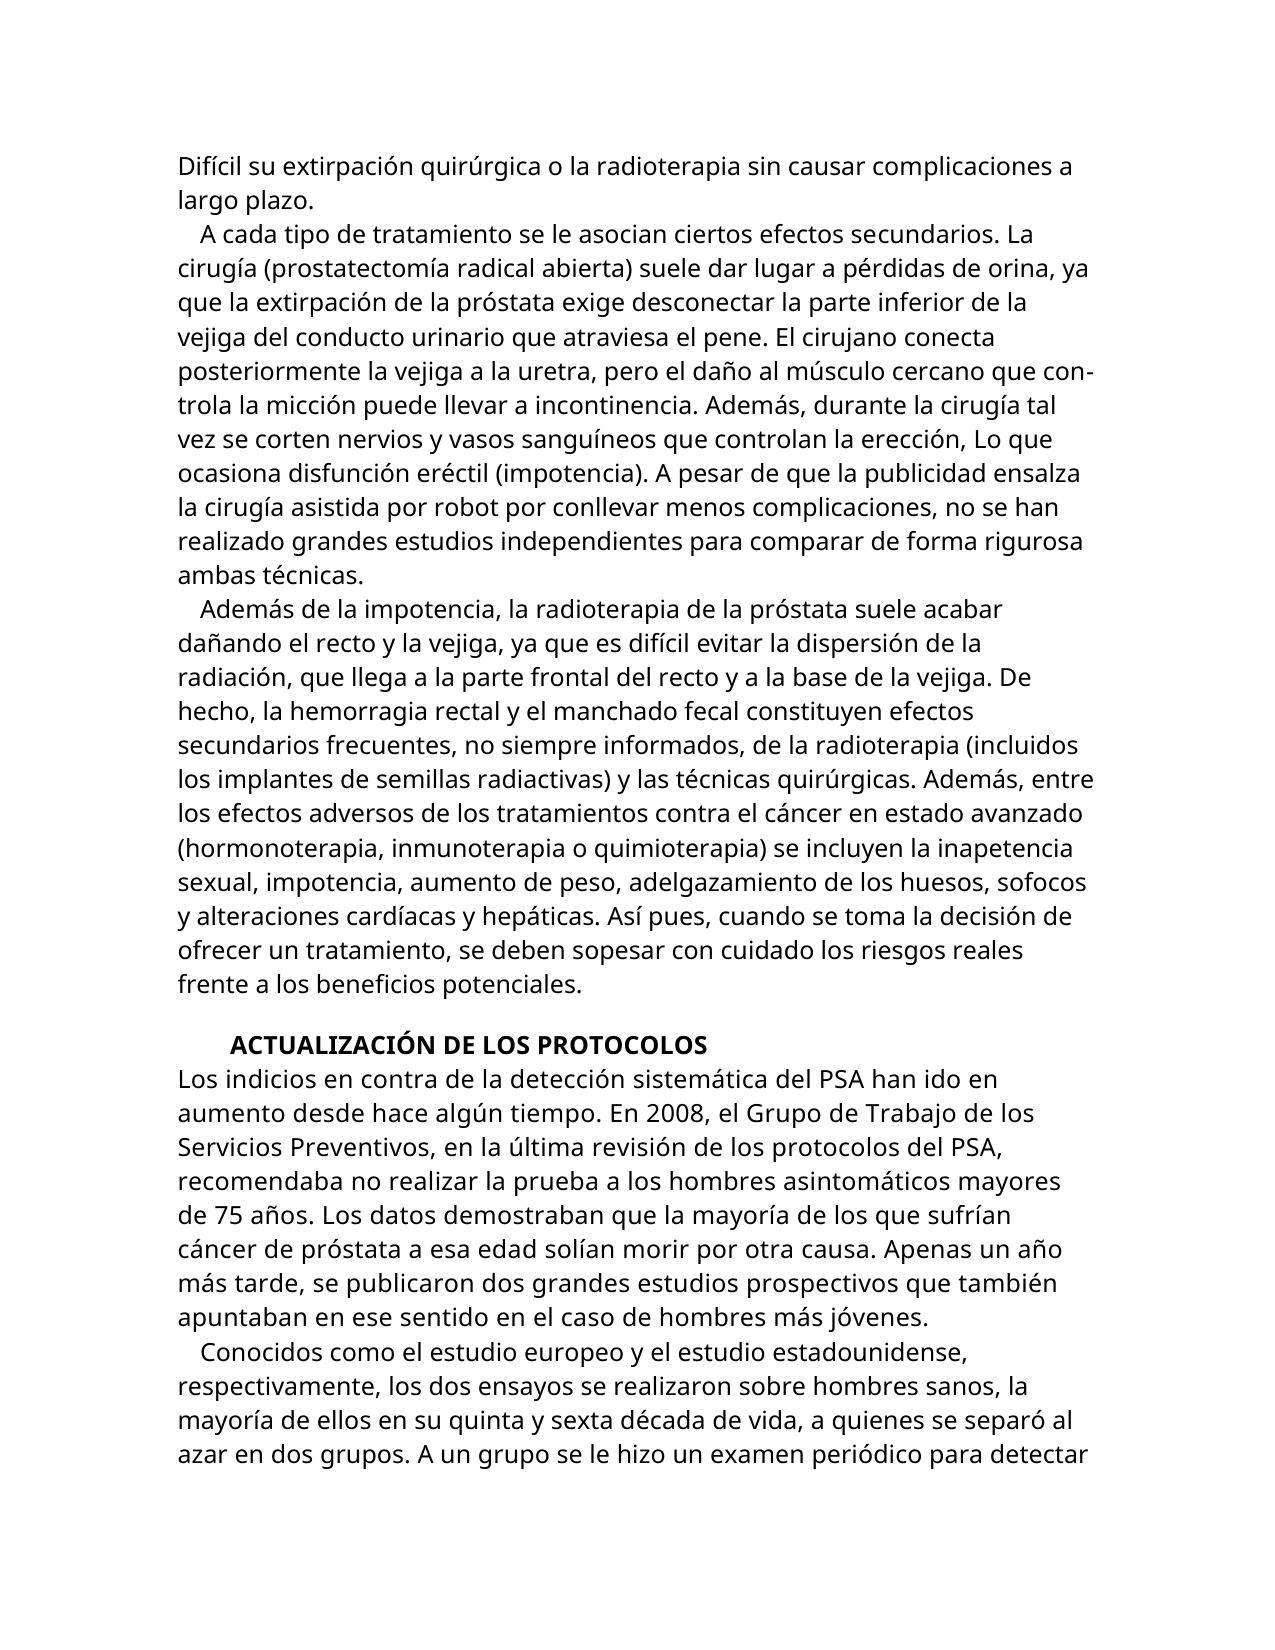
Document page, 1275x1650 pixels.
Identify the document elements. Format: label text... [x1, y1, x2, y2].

text ACTUALIZACIÓN DE LOS PROTOCOLOS [230, 1027, 1098, 1061]
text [177, 1334, 1098, 1471]
text Además de la impotencia, la radioterapia de la próstata suele acabar dañando el recto y la vejiga, ya que es difícil evitar la dispersión de la radiación, que llega a la parte frontal del recto y a la base de la vejiga. De hecho, la hemorragia rectal y el manchado fecal constituyen efectos secundarios frecuentes, no siempre informados, de la radioterapia (incluidos los implantes de semillas radiactivas) y las técnicas quirúrgicas. Además, entre los efectos adversos de los tratamientos contra el cáncer en estado avanzado (hormonoterapia, inmunoterapia o quimioterapia) se incluyen la inapetencia sexual, impotencia, aumento de peso, adelgazamiento de los huesos, sofocos y alteraciones cardíacas y hepáticas. Así pues, cuando se toma la decisión de ofrecer un tratamiento, se deben sopesar con cuidado los riesgos reales frente a los beneficios potenciales. [177, 592, 1098, 1001]
text A cada tipo de tratamiento se le asocian ciertos efectos secundarios. La cirugía (prostatectomía radical abierta) suele dar lugar a pérdidas de orina, ya que la extirpación de la próstata exige desconectar la parte inferior de la vejiga del conducto urinario que atraviesa el pene. El cirujano conecta posteriormente la vejiga a la uretra, pero el daño al músculo cercano que controla la micción puede llevar a incontinencia. Además, durante la cirugía tal vez se corten nervios y vasos sanguíneos que controlan la erección, Lo que ocasiona disfunción eréctil (impotencia). A pesar de que la publicidad ensalza la cirugía asistida por robot por conllevar menos complicaciones, no se han realizado grandes estudios independientes para comparar de forma rigurosa ambas técnicas. [177, 217, 1098, 592]
text Difícil su extirpación quirúrgica o la radioterapia sin causar complicaciones a largo plazo. [177, 148, 1098, 216]
text Los indicios en contra de la detección sistemática del PSA han ido en aumento desde hace algún tiempo. En 2008, el Grupo de Trabajo de los Servicios Preventivos, en la última revisión de los protocolos del PSA, recomendaba no realizar la prueba a los hombres asintomáticos mayores de 75 años. Los datos demostraban que la mayoría de los que sufrían cáncer de próstata a esa edad solían morir por otra causa. Apenas un año más tarde, se publicaron dos grandes estudios prospectivos que también apuntaban en ese sentido en el caso de hombres más jóvenes. [177, 1061, 1098, 1334]
